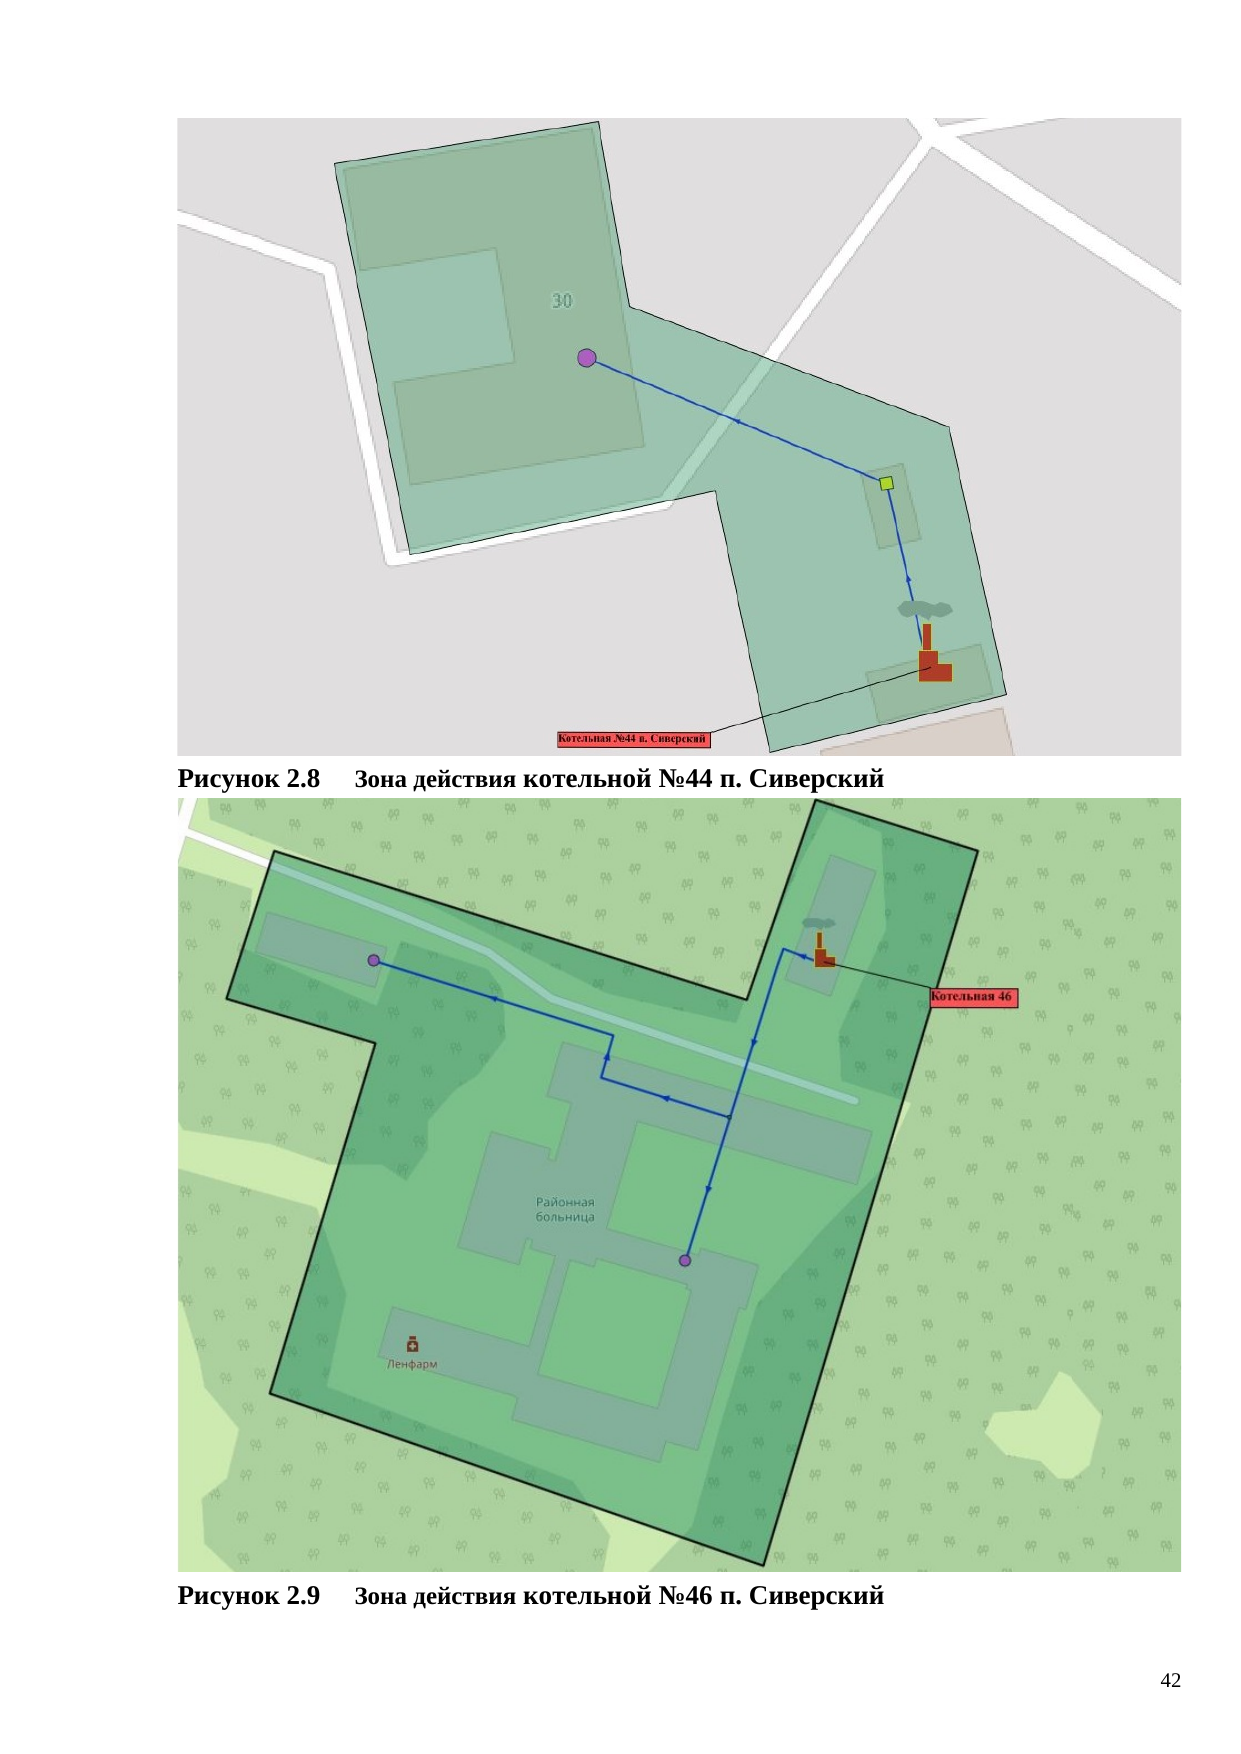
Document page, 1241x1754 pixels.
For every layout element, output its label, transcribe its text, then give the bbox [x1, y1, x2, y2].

text Зона действия котельной №46 п. Сиверский [177, 1579, 1181, 1610]
picture [177, 118, 1182, 756]
text Зона действия котельной №44 п. Сиверский [177, 762, 1181, 793]
picture [177, 798, 1182, 1572]
